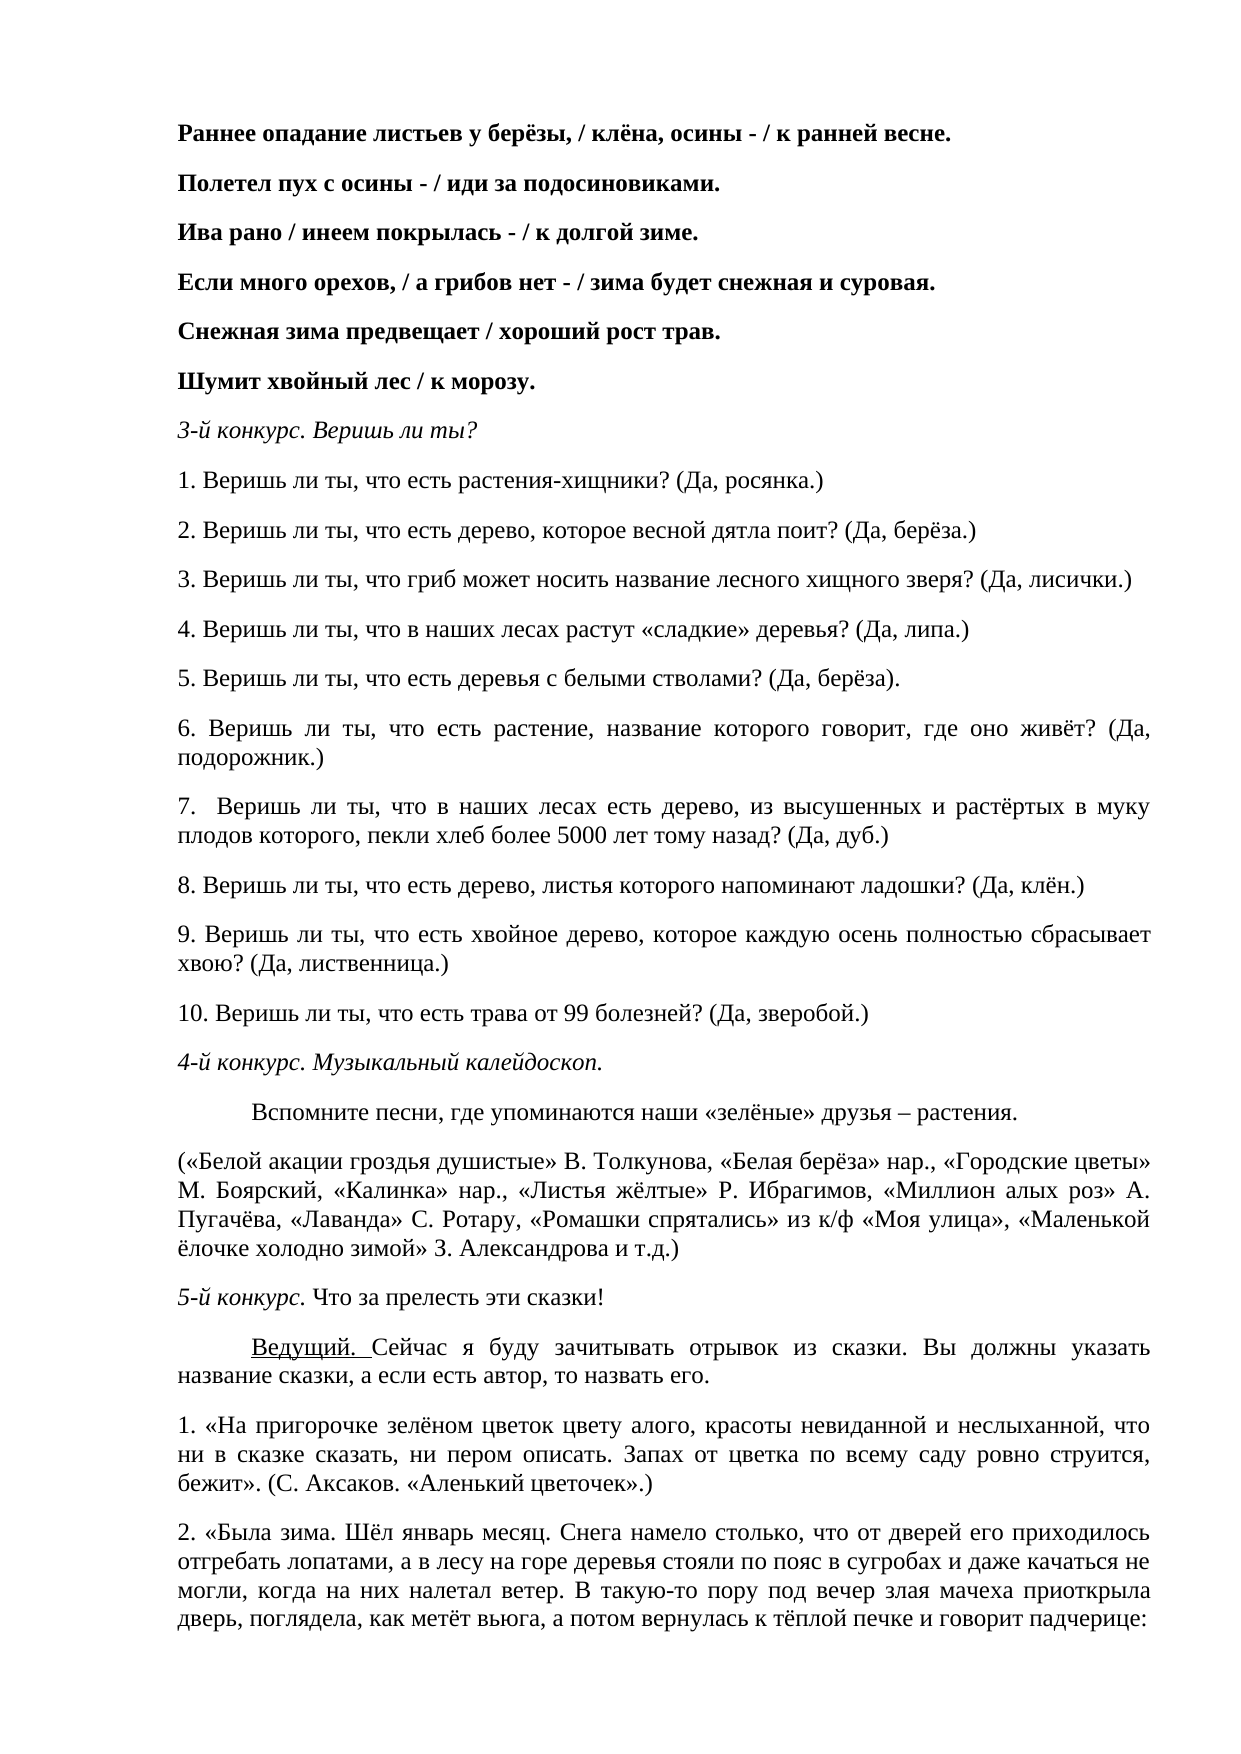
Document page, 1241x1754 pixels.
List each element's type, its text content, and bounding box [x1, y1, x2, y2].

text 3. Веришь ли ты, что гриб может носить название лесного хищного зверя? (Да, лисички.) [177, 564, 1152, 593]
text Полетел пух с осины - / иди за подосиновиками. [177, 168, 1152, 196]
text 10. Веришь ли ты, что есть трава от 99 болезней? (Да, зверобой.) [177, 998, 1152, 1026]
text 9. Веришь ли ты, что есть хвойное дерево, которое каждую осень полностью сбрасывает хвою? (Да, лиственница.) [177, 919, 1152, 977]
text Вспомните песни, где упоминаются наши «зелёные» друзья – растения. [177, 1097, 1152, 1126]
text 8. Веришь ли ты, что есть дерево, листья которого напоминают ладошки? (Да, клён.) [177, 870, 1152, 898]
text Раннее опадание листьев у берёзы, / клёна, осины - / к ранней весне. [177, 118, 1152, 147]
text 2. Веришь ли ты, что есть дерево, которое весной дятла поит? (Да, берёза.) [177, 515, 1152, 543]
text 1. Веришь ли ты, что есть растения-хищники? (Да, росянка.) [177, 465, 1152, 494]
text 2. «Была зима. Шёл январь месяц. Снега намело столько, что от дверей его приходилось отгребать лопатами, а в лесу на горе деревья стояли по пояс в сугробах и даже качаться не могли, когда на них налетал ветер. В такую-то пору под вечер злая мачеха приоткрыла дверь, поглядела, как метёт вьюга, а потом вернулась к тёплой печке и говорит падчерице: [177, 1517, 1152, 1632]
text Если много орехов, / а грибов нет - / зима будет снежная и суровая. [177, 267, 1152, 296]
text Ива рано / инеем покрылась - / к долгой зиме. [177, 217, 1152, 246]
text 4. Веришь ли ты, что в наших лесах растут «сладкие» деревья? (Да, липа.) [177, 614, 1152, 643]
text 6. Веришь ли ты, что есть растение, название которого говорит, где оно живёт? (Да, подорожник.) [177, 713, 1152, 771]
text 5-й конкурс. Что за прелесть эти сказки! [177, 1282, 1152, 1311]
text Шумит хвойный лес / к морозу. [177, 366, 1152, 395]
text Ведущий. Сейчас я буду зачитывать отрывок из сказки. Вы должны указать название сказки, а если есть автор, то назвать его. [177, 1332, 1152, 1389]
text 5. Веришь ли ты, что есть деревья с белыми стволами? (Да, берёза). [177, 663, 1152, 692]
text («Белой акации гроздья душистые» В. Толкунова, «Белая берёза» нар., «Городские цветы» М. Боярский, «Калинка» нар., «Листья жёлтые» Р. Ибрагимов, «Миллион алых роз» А. Пугачёва, «Лаванда» С. Ротару, «Ромашки спрятались» из к/ф «Моя улица», «Маленькой ёлочке холодно зимой» З. Александрова и т.д.) [177, 1146, 1152, 1261]
text 1. «На пригорочке зелёном цветок цвету алого, красоты невиданной и неслыханной, что ни в сказке сказать, ни пером описать. Запах от цветка по всему саду ровно струится, бежит». (С. Аксаков. «Аленький цветочек».) [177, 1410, 1152, 1496]
text Снежная зима предвещает / хороший рост трав. [177, 316, 1152, 345]
text 3-й конкурс. Веришь ли ты? [177, 416, 1152, 444]
text 7. Веришь ли ты, что в наших лесах есть дерево, из высушенных и растёртых в муку плодов которого, пекли хлеб более 5000 лет тому назад? (Да, дуб.) [177, 791, 1152, 849]
text 4-й конкурс. Музыкальный калейдоскоп. [177, 1047, 1152, 1076]
